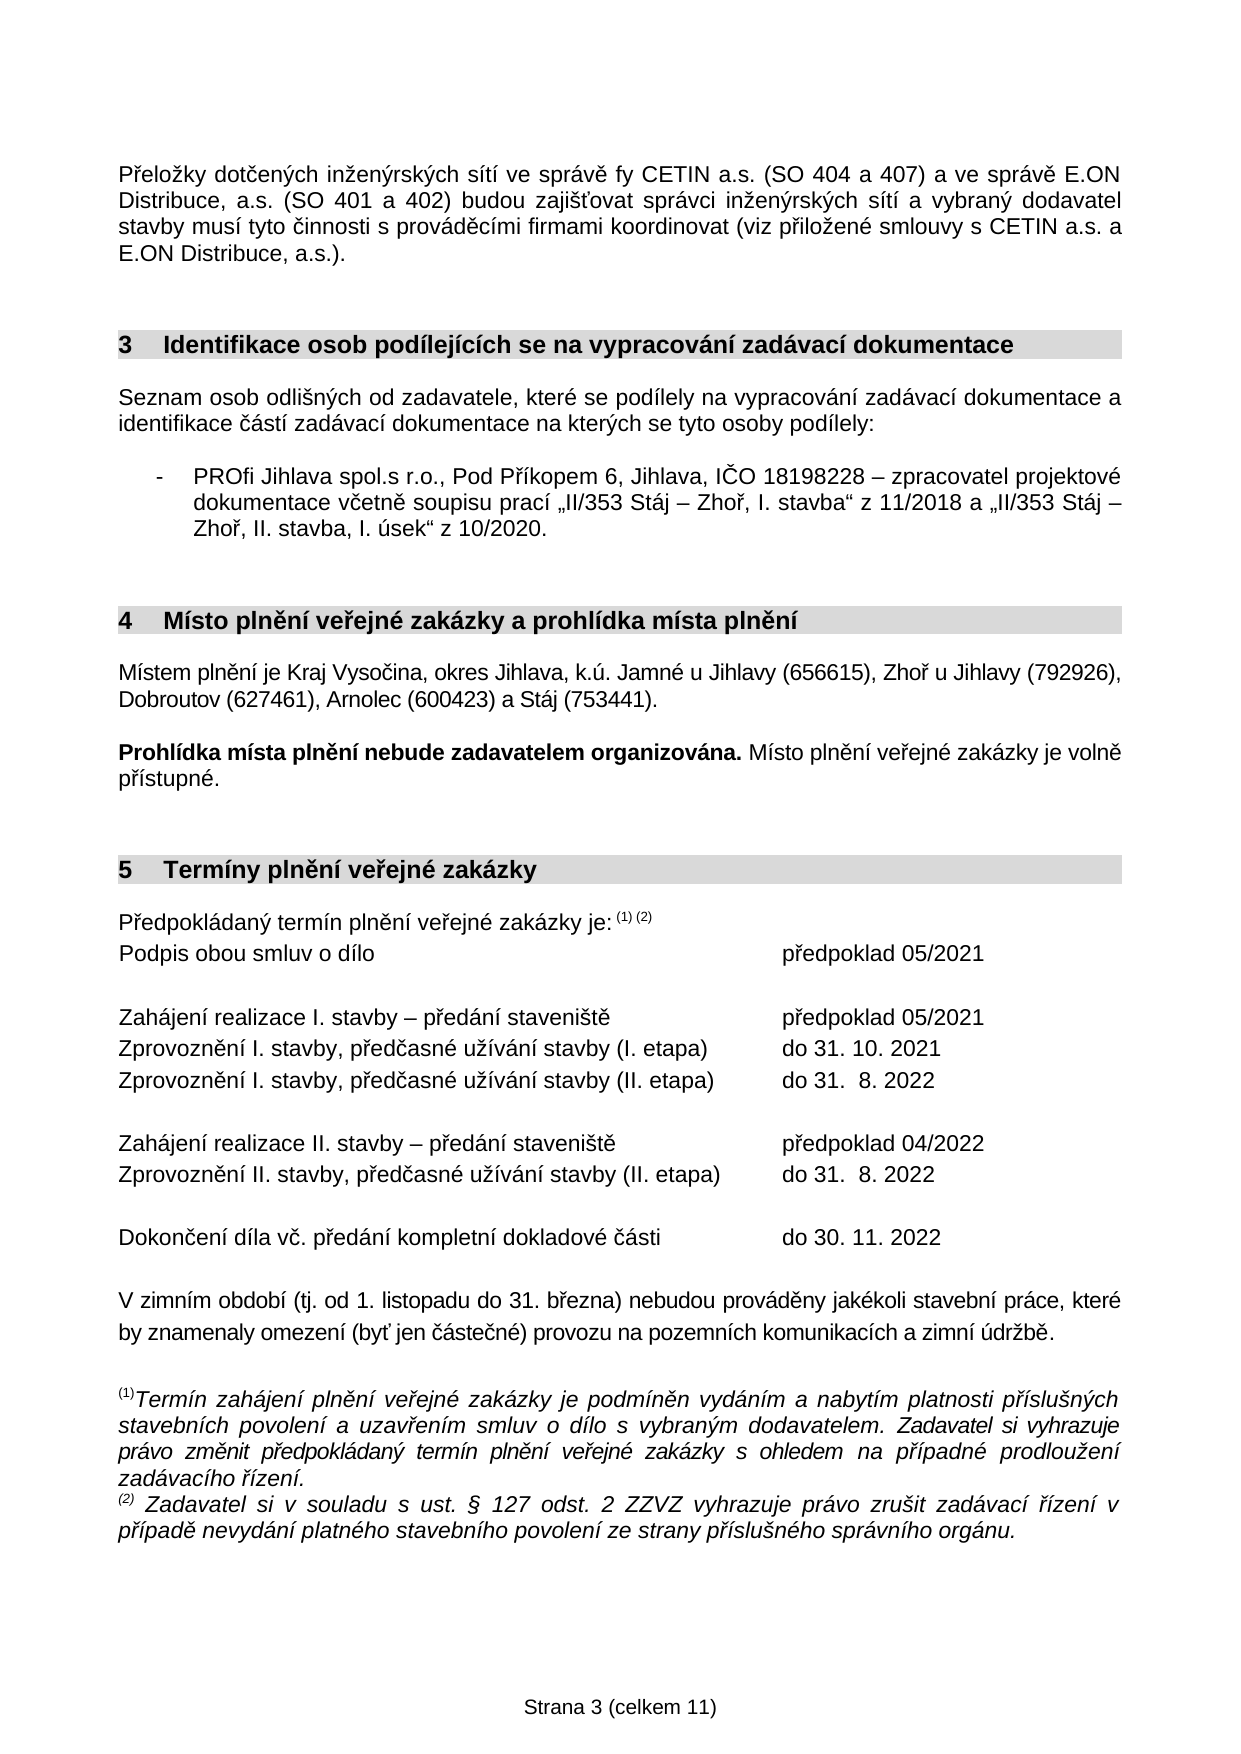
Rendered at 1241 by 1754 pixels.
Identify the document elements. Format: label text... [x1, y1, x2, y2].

text Zahájení realizace II. stavby – předání staveniště předpoklad 04/2022 [118, 1130, 1122, 1156]
text (1)Termín zahájení plnění veřejné zakázky je podmíněn vydáním a nabytím platnosti příslušných stavebních povolení a uzavřením smluv o dílo s vybraným dodavatelem. Zadavatel si vyhrazuje právo změnit předpokládaný termín plnění veřejné zakázky s ohledem na případné prodloužení zadávacího řízení. [118, 1386, 1122, 1491]
text Prohlídka místa plnění nebude zadavatelem organizována. Místo plnění veřejné zakázky je volně přístupné. [118, 738, 1122, 791]
text V zimním období (tj. od 1. listopadu do 31. března) nebudou prováděny jakékoli stavební práce, které by znamenaly omezení (byť jen částečné) provozu na pozemních komunikacích a zimní údržbě. [118, 1287, 1122, 1345]
text Zprovoznění I. stavby, předčasné užívání stavby (I. etapa) do 31. 10. 2021 [118, 1035, 1122, 1061]
text Předpokládaný termín plnění veřejné zakázky je: (1) (2) [118, 909, 1122, 935]
title PROfi Jihlava spol.s r.o., Pod Příkopem 6, Jihlava, IČO 18198228 – zpracovatel projektové dokumentace včetně soupisu prací „II/353 Stáj – Zhoř, I. stavba“ z 11/2018 a „II/353 Stáj – Zhoř, II. stavba, I. úsek“ z 10/2020. [156, 463, 1122, 542]
text (2) Zadavatel si v souladu s ust. § 127 odst. 2 ZZVZ vyhrazuje právo zrušit zadávací řízení v případě nevydání platného stavebního povolení ze strany příslušného správního orgánu. [118, 1491, 1122, 1544]
title Podpis obou smluv o dílo předpoklad 05/2021 [119, 940, 1122, 967]
text Zprovoznění I. stavby, předčasné užívání stavby (II. etapa) do 31. 8. 2022 [118, 1067, 1122, 1093]
title Seznam osob odlišných od zadavatele, které se podílely na vypracování zadávací dokumentace a identifikace částí zadávací dokumentace na kterých se tyto osoby podílely: [118, 384, 1122, 436]
text Dokončení díla vč. předání kompletní dokladové části do 30. 11. 2022 [118, 1224, 1122, 1251]
subtitle Termíny plnění veřejné zakázky [118, 855, 1122, 884]
text Zprovoznění II. stavby, předčasné užívání stavby (II. etapa) do 31. 8. 2022 [118, 1161, 1122, 1188]
subtitle Identifikace osob podílejících se na vypracování zadávací dokumentace [118, 330, 1122, 359]
subtitle Místo plnění veřejné zakázky a prohlídka místa plnění [118, 606, 1122, 634]
text Místem plnění je Kraj Vysočina, okres Jihlava, k.ú. Jamné u Jihlavy (656615), Zhoř u Jihlavy (792926), Dobroutov (627461), Arnolec (600423) a Stáj (753441). [118, 659, 1122, 712]
title Přeložky dotčených inženýrských sítí ve správě fy CETIN a.s. (SO 404 a 407) a ve správě E.ON Distribuce, a.s. (SO 401 a 402) budou zajišťovat správci inženýrských sítí a vybraný dodavatel stavby musí tyto činnosti s prováděcími firmami koordinovat (viz přiložené smlouvy s CETIN a.s. a E.ON Distribuce, a.s.). [118, 161, 1122, 266]
title Zahájení realizace I. stavby – předání staveniště předpoklad 05/2021 [119, 1003, 1122, 1030]
